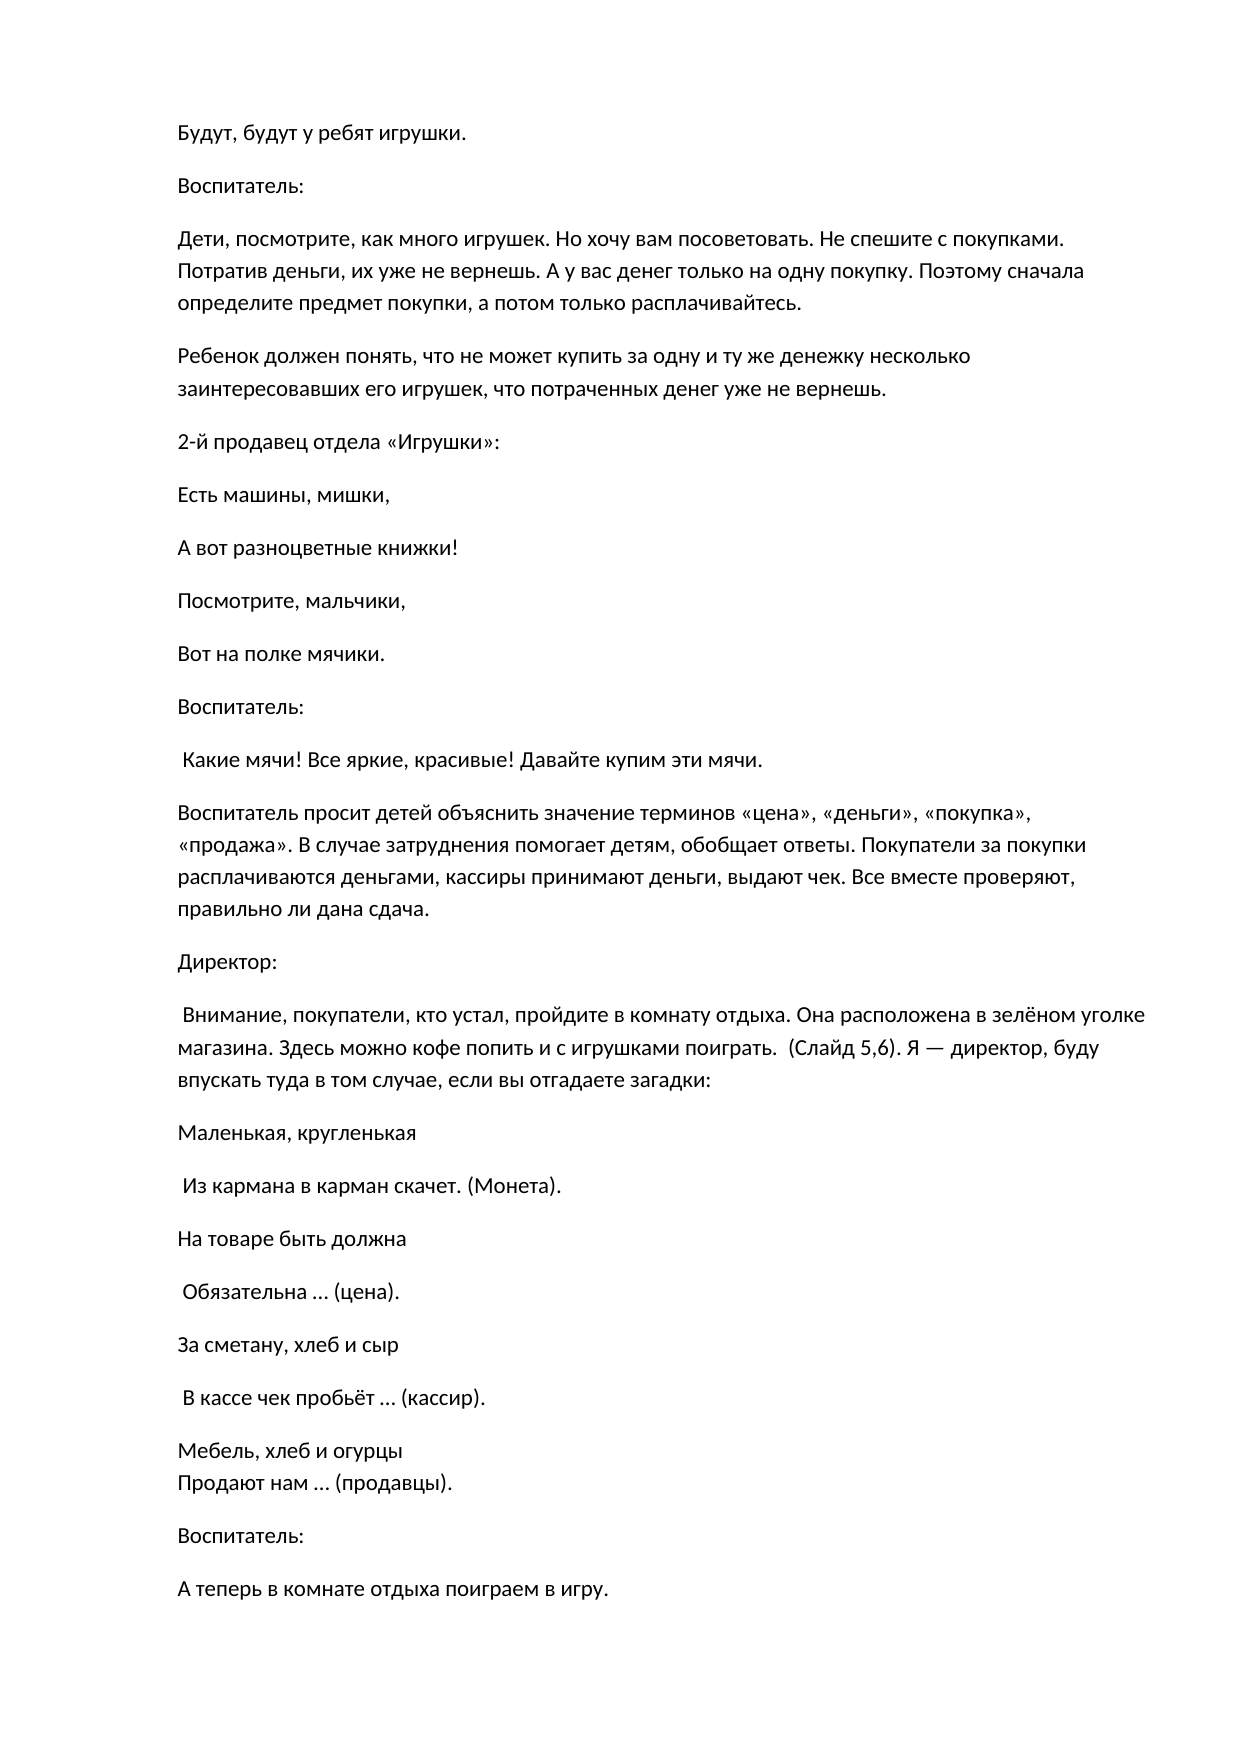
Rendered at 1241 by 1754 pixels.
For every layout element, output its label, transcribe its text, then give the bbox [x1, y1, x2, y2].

text Вот на полке мячики. [177, 639, 1152, 667]
text Будут, будут у ребят игрушки. [177, 118, 1152, 146]
text 2-й продавец отдела «Игрушки»: [177, 427, 1152, 455]
text Воспитатель: [177, 692, 1152, 720]
text Из кармана в карман скачет. (Монета). [177, 1171, 1152, 1199]
text Маленькая, кругленькая [177, 1118, 1152, 1146]
text Дети, посмотрите, как много игрушек. Но хочу вам посоветовать. Не спешите с покупками. Потратив деньги, их уже не вернешь. А у вас денег только на одну покупку. Поэтому сначала определите предмет покупки, а потом только расплачивайтесь. [177, 224, 1152, 317]
text Воспитатель просит детей объяснить значение терминов «цена», «деньги», «покупка», «продажа». В случае затруднения помогает детям, обобщает ответы. Покупатели за покупки расплачиваются деньгами, кассиры принимают деньги, выдают чек. Все вместе проверяют, правильно ли дана сдача. [177, 798, 1152, 922]
text Посмотрите, мальчики, [177, 586, 1152, 614]
text За сметану, хлеб и сыр [177, 1330, 1152, 1358]
text Есть машины, мишки, [177, 480, 1152, 508]
text Какие мячи! Все яркие, красивые! Давайте купим эти мячи. [177, 745, 1152, 773]
text В кассе чек пробьёт … (кассир). [177, 1383, 1152, 1411]
text Воспитатель: [177, 1521, 1152, 1549]
text Воспитатель: [177, 171, 1152, 199]
text Мебель, хлеб и огурцы Продают нам … (продавцы). [177, 1436, 1152, 1496]
text А вот разноцветные книжки! [177, 533, 1152, 561]
text А теперь в комнате отдыха поиграем в игру. [177, 1574, 1152, 1602]
text На товаре быть должна [177, 1224, 1152, 1252]
text Обязательна … (цена). [177, 1277, 1152, 1305]
text Ребенок должен понять, что не может купить за одну и ту же денежку несколько заинтересовавших его игрушек, что потраченных денег уже не вернешь. [177, 342, 1152, 402]
text Директор: [177, 947, 1152, 976]
text Внимание, покупатели, кто устал, пройдите в комнату отдыха. Она расположена в зелёном уголке магазина. Здесь можно кофе попить и с игрушками поиграть. (Слайд 5,6). Я — директор, буду впускать туда в том случае, если вы отгадаете загадки: [177, 1001, 1152, 1093]
